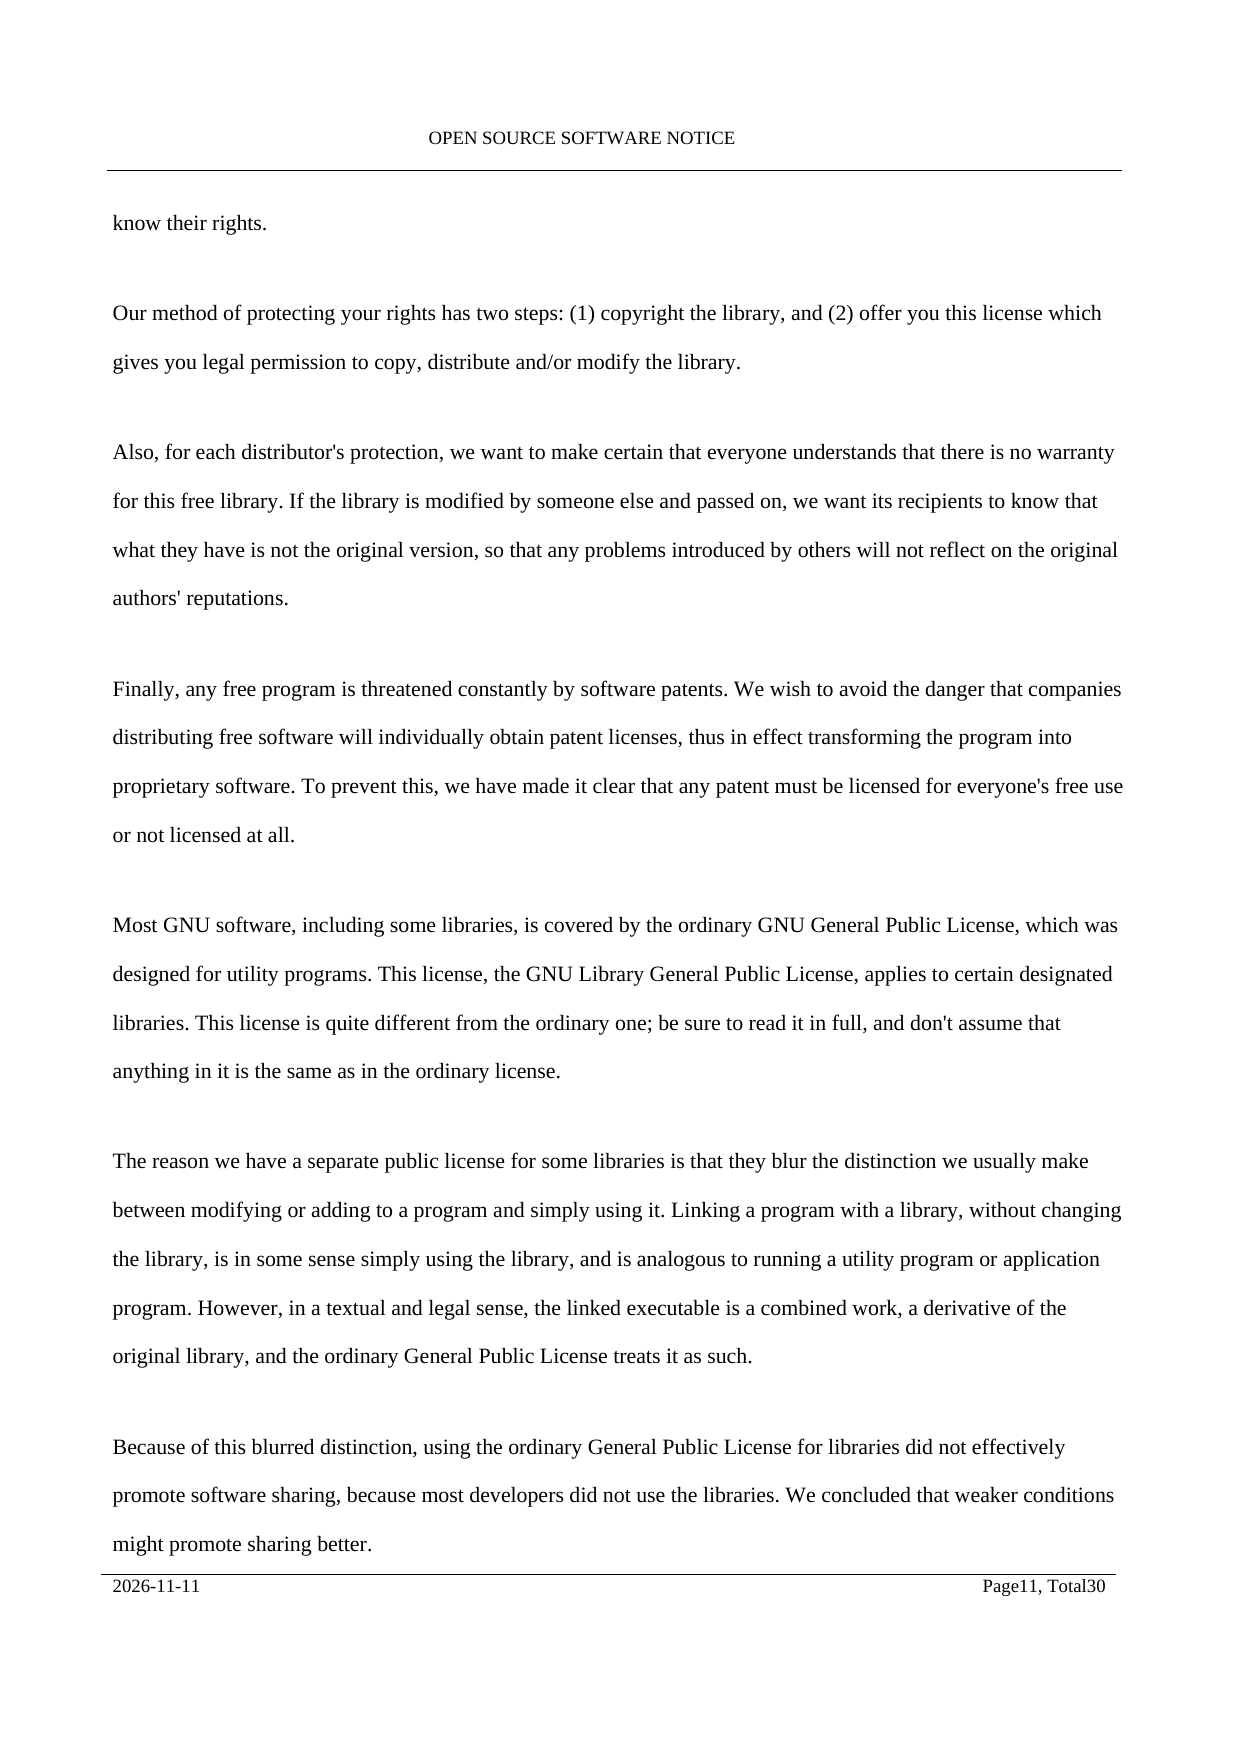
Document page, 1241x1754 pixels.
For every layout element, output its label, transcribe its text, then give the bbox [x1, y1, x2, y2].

text Also, for each distributor's protection, we want to make certain that everyone understands that there is no warranty for this free library. If the library is modified by someone else and passed on, we want its recipients to know that what they have is not the original version, so that any problems introduced by others will not reflect on the original authors' reputations. [112, 436, 1128, 614]
text Our method of protecting your rights has two steps: (1) copyright the library, and (2) offer you this license which gives you legal permission to copy, distribute and/or modify the library. [112, 297, 1128, 378]
text Finally, any free program is threatened constantly by software patents. We wish to avoid the danger that companies distributing free software will individually obtain patent licenses, thus in effect transforming the program into proprietary software. To prevent this, we have made it clear that any patent must be licensed for everyone's free use or not licensed at all. [112, 672, 1128, 851]
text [112, 206, 1128, 239]
text Most GNU software, including some libraries, is covered by the ordinary GNU General Public License, which was designed for utility programs. This license, the GNU Library General Public License, applies to certain designated libraries. This license is quite different from the ordinary one; be sure to read it in full, and don't assume that anything in it is the same as in the ordinary license. [112, 908, 1128, 1087]
text The reason we have a separate public license for some libraries is that they blur the distinction we usually make between modifying or adding to a program and simply using it. Linking a program with a library, without changing the library, is in some sense simply using the library, and is analogous to running a utility program or application program. However, in a textual and legal sense, the linked executable is a combined work, a derivative of the original library, and the ordinary General Public License treats it as such. [112, 1145, 1128, 1372]
text Because of this blurred distinction, using the ordinary General Public License for libraries did not effectively promote software sharing, because most developers did not use the libraries. We concluded that weaker conditions might promote sharing better. [112, 1430, 1128, 1560]
